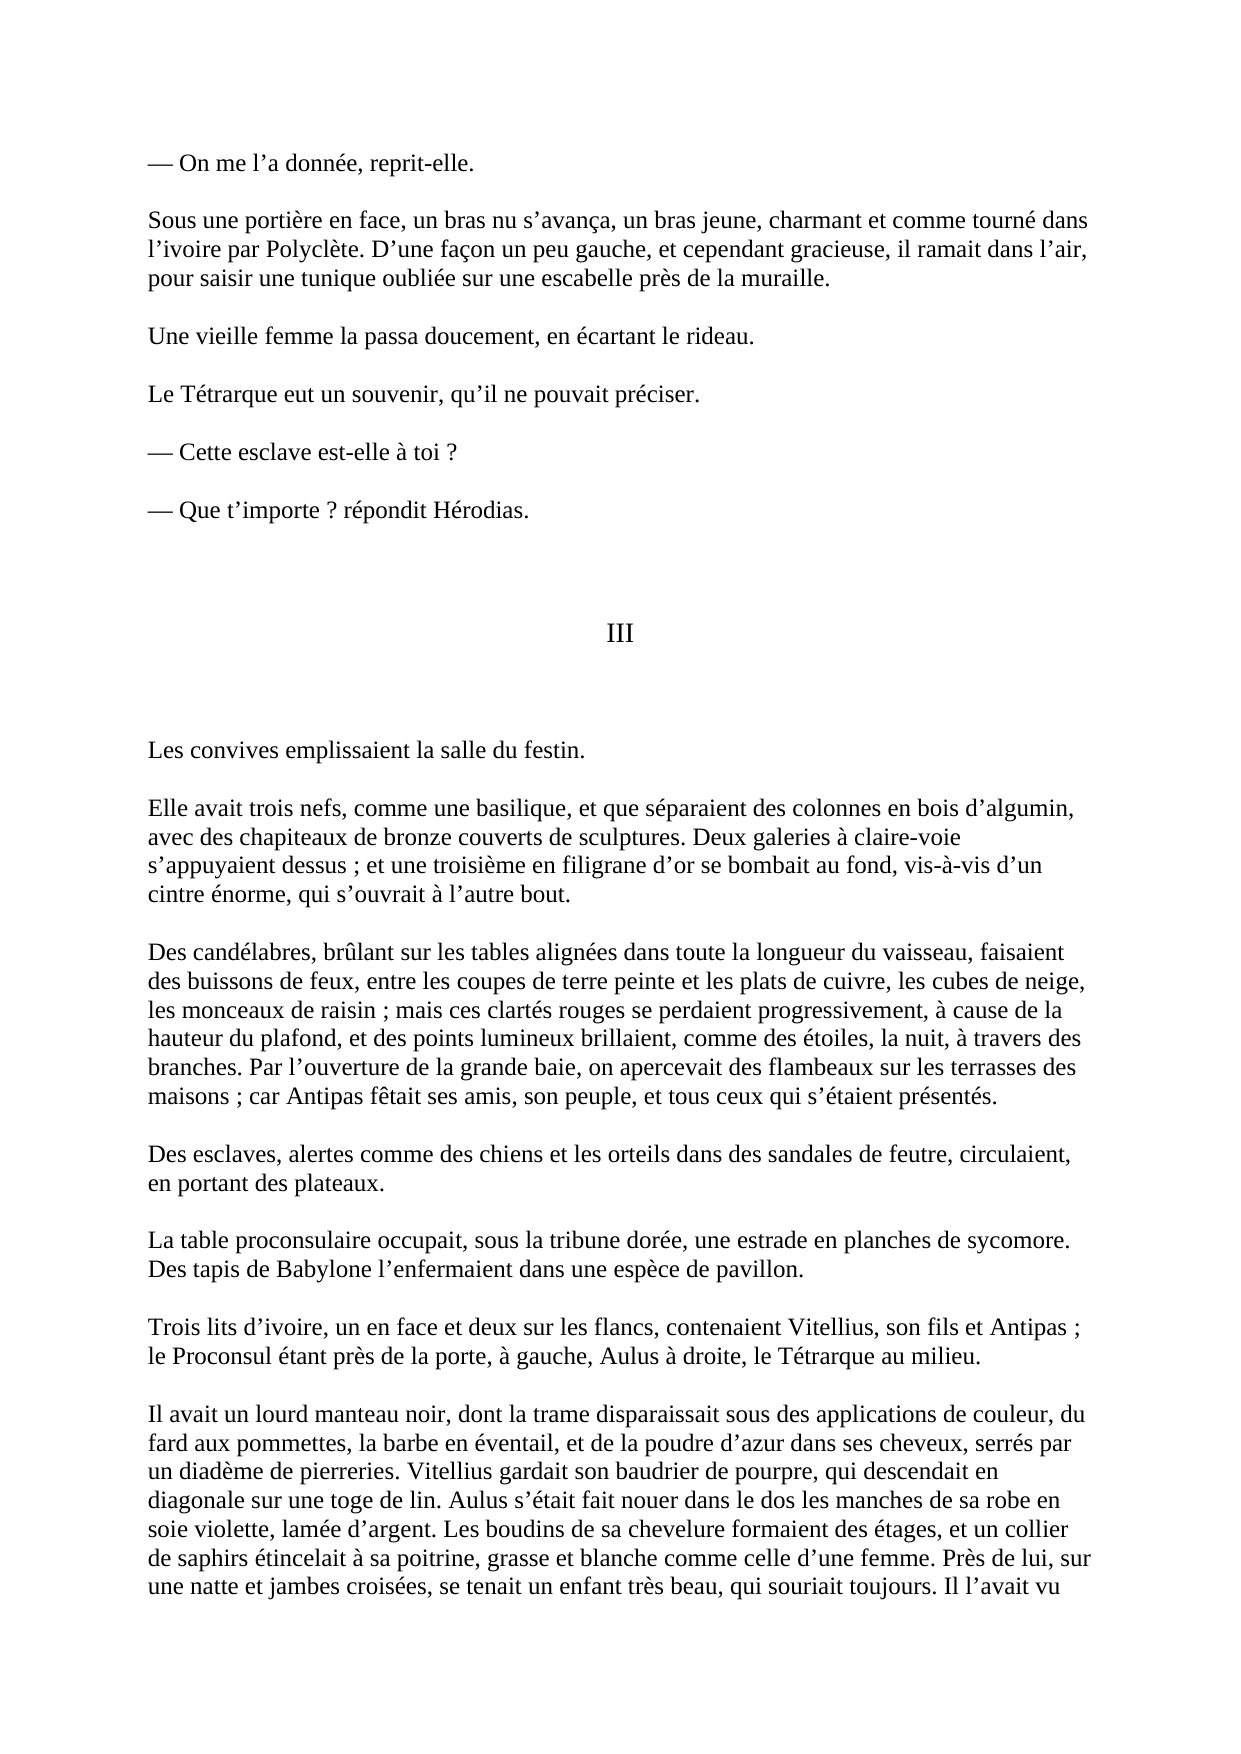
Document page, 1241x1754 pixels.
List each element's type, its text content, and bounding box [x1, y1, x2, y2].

text Des candélabres, brûlant sur les tables alignées dans toute la longueur du vaisseau, faisaient des buissons de feux, entre les coupes de terre peinte et les plats de cuivre, les cubes de neige, les monceaux de raisin ; mais ces clartés rouges se perdaient progressivement, à cause de la hauteur du plafond, et des points lumineux brillaient, comme des étoiles, la nuit, à travers des branches. Par l’ouverture de la grande baie, on apercevait des flambeaux sur les terrasses des maisons ; car Antipas fêtait ses amis, son peuple, et tous ceux qui s’étaient présentés. [148, 937, 1093, 1110]
text — Que t’importe ? répondit Hérodias. [148, 495, 1093, 523]
text Des esclaves, alertes comme des chiens et les orteils dans des sandales de feutre, circulaient, en portant des plateaux. [148, 1139, 1093, 1196]
text Le Tétrarque eut un souvenir, qu’il ne pouvait préciser. [148, 379, 1093, 408]
text — On me l’a donnée, reprit-elle. [148, 148, 1093, 176]
text — Cette esclave est-elle à toi ? [148, 437, 1093, 466]
text Sous une portière en face, un bras nu s’avança, un bras jeune, charmant et comme tourné dans l’ivoire par Polyclète. D’une façon un peu gauche, et cependant gracieuse, il ramait dans l’air, pour saisir une tunique oubliée sur une escabelle près de la muraille. [148, 206, 1093, 292]
text Une vieille femme la passa doucement, en écartant le rideau. [148, 321, 1093, 350]
text Elle avait trois nefs, comme une basilique, et que séparaient des colonnes en bois d’algumin, avec des chapiteaux de bronze couverts de sculptures. Deux galeries à claire-voie s’appuyaient dessus ; et une troisième en filigrane d’or se bombait au fond, vis-à-vis d’un cintre énorme, qui s’ouvrait à l’autre bout. [148, 793, 1093, 908]
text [148, 1399, 1093, 1600]
text Trois lits d’ivoire, un en face et deux sur les flancs, contenaient Vitellius, son fils et Antipas ; le Proconsul étant près de la porte, à gauche, Aulus à droite, le Tétrarque au milieu. [148, 1312, 1093, 1370]
text Les convives emplissaient la salle du festin. [148, 735, 1093, 764]
text III [148, 611, 1093, 648]
text La table proconsulaire occupait, sous la tribune dorée, une estrade en planches de sycomore. Des tapis de Babylone l’enfermaient dans une espèce de pavillon. [148, 1226, 1093, 1283]
